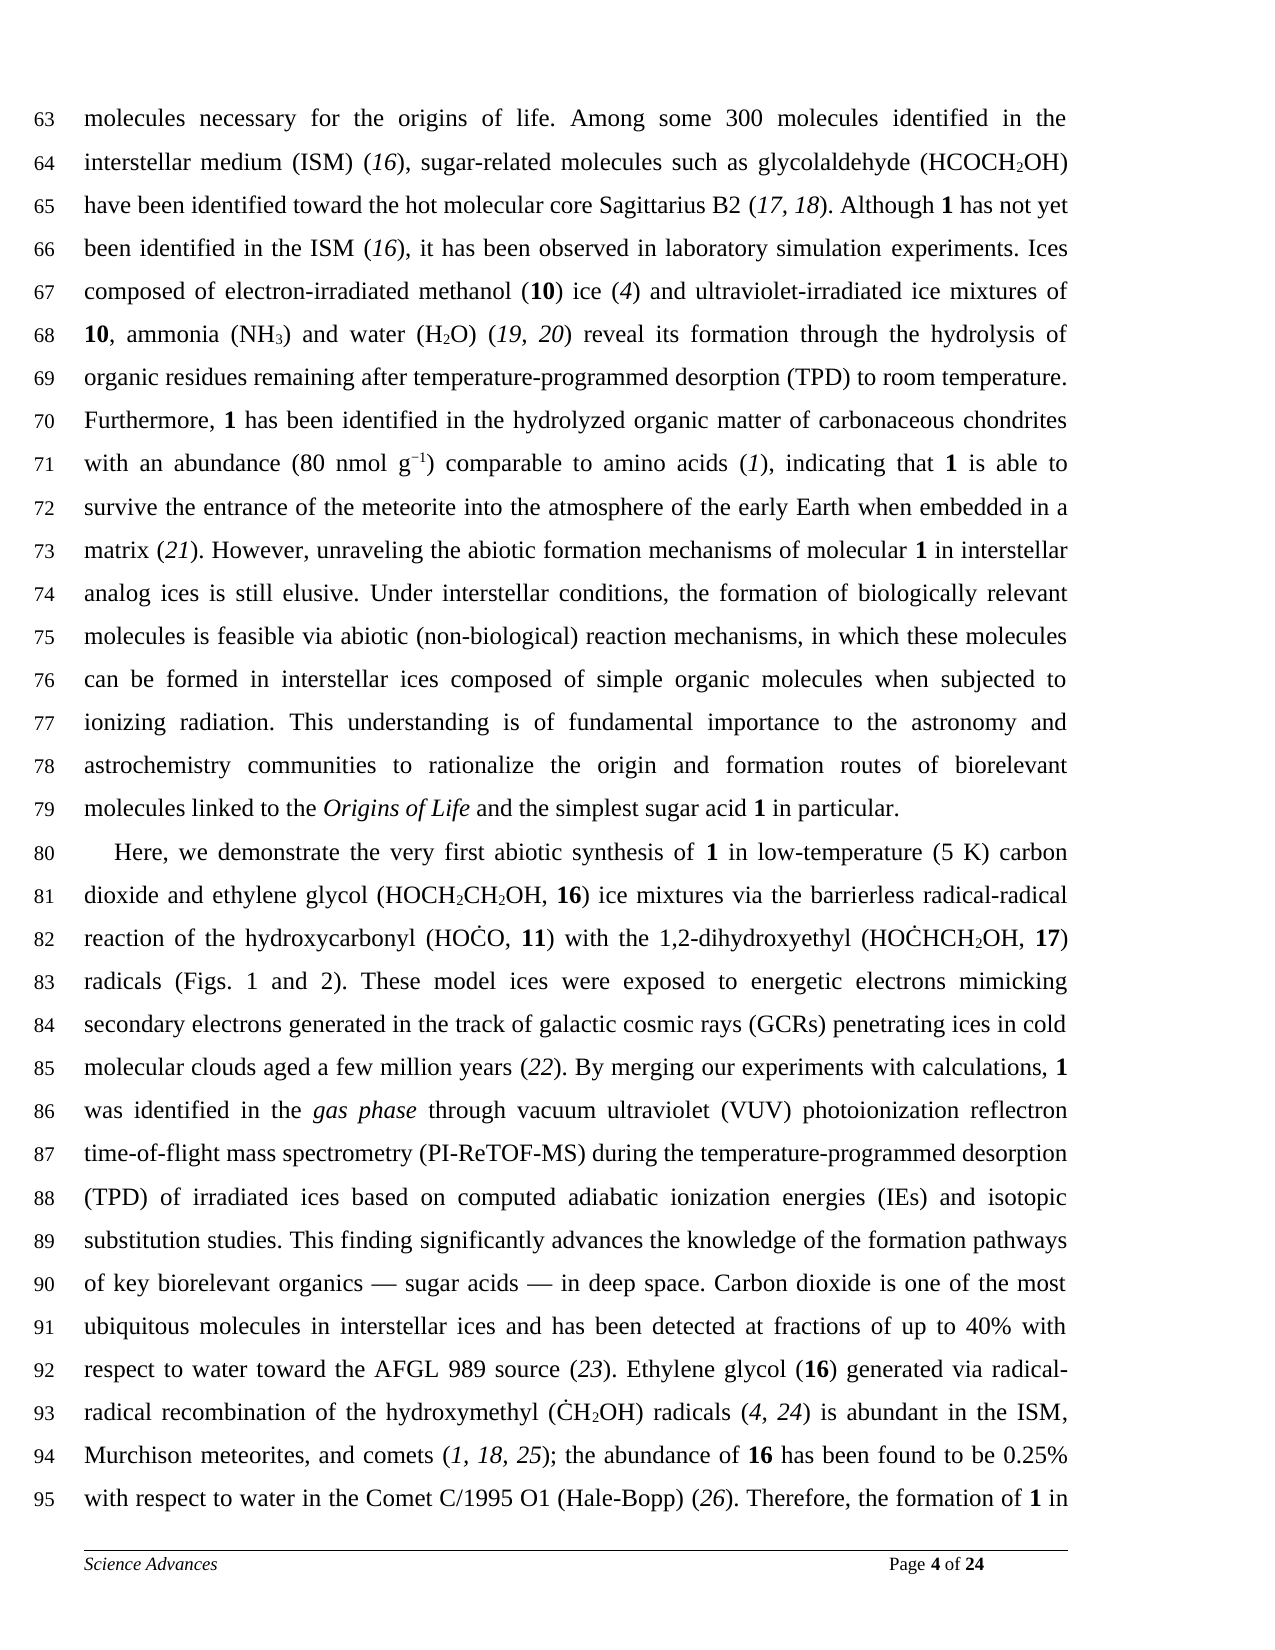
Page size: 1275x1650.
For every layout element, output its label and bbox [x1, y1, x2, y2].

text [84, 837, 1068, 1512]
text [84, 103, 1068, 822]
